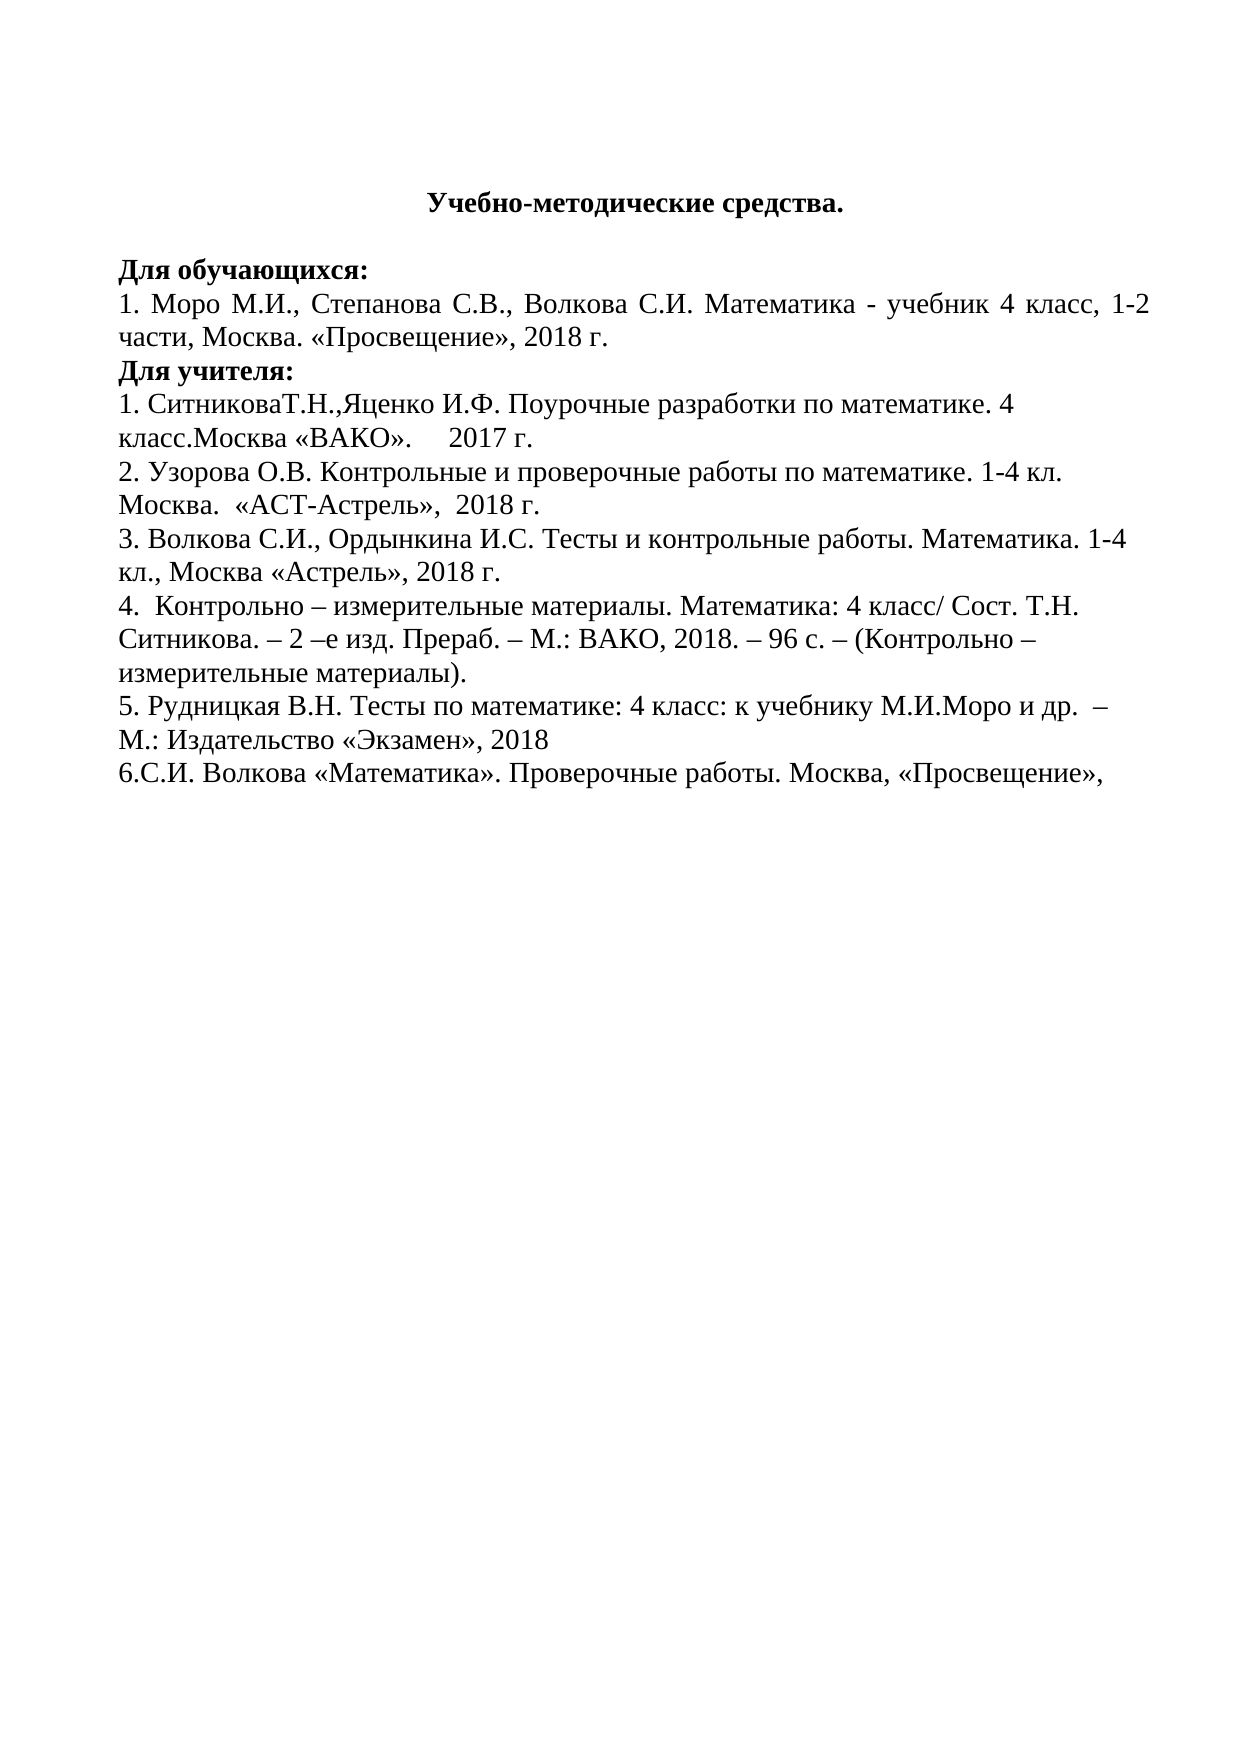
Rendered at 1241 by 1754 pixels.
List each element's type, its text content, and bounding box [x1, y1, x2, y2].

text Учебно-методические средства. [118, 185, 1152, 219]
text 1. СитниковаТ.Н.,Яценко И.Ф. Поурочные разработки по математике. 4 класс.Москва «ВАКО». 2017 г. [118, 387, 1152, 454]
text Для учителя: [118, 353, 1152, 387]
text 1. Моро М.И., Степанова С.В., Волкова С.И. Математика - учебник 4 класс, 1-2 части, Москва. «Просвещение», 2018 г. [118, 286, 1152, 353]
text Для обучающихся: [118, 252, 1152, 286]
text 6.С.И. Волкова «Математика». Проверочные работы. Москва, «Просвещение», [118, 756, 1152, 789]
text 5. Рудницкая В.Н. Тесты по математике: 4 класс: к учебнику М.И.Моро и др. – М.: Издательство «Экзамен», 2018 [118, 688, 1152, 756]
text 3. Волкова С.И., Ордынкина И.С. Тесты и контрольные работы. Математика. 1-4 кл., Москва «Астрель», 2018 г. [118, 521, 1152, 588]
text 2. Узорова О.В. Контрольные и проверочные работы по математике. 1-4 кл. Москва. «АСТ-Астрель», 2018 г. [118, 454, 1152, 521]
text 4. Контрольно – измерительные материалы. Математика: 4 класс/ Сост. Т.Н. Ситникова. – 2 –е изд. Прераб. – М.: ВАКО, 2018. – 96 с. – (Контрольно – измерительные материалы). [118, 588, 1152, 688]
